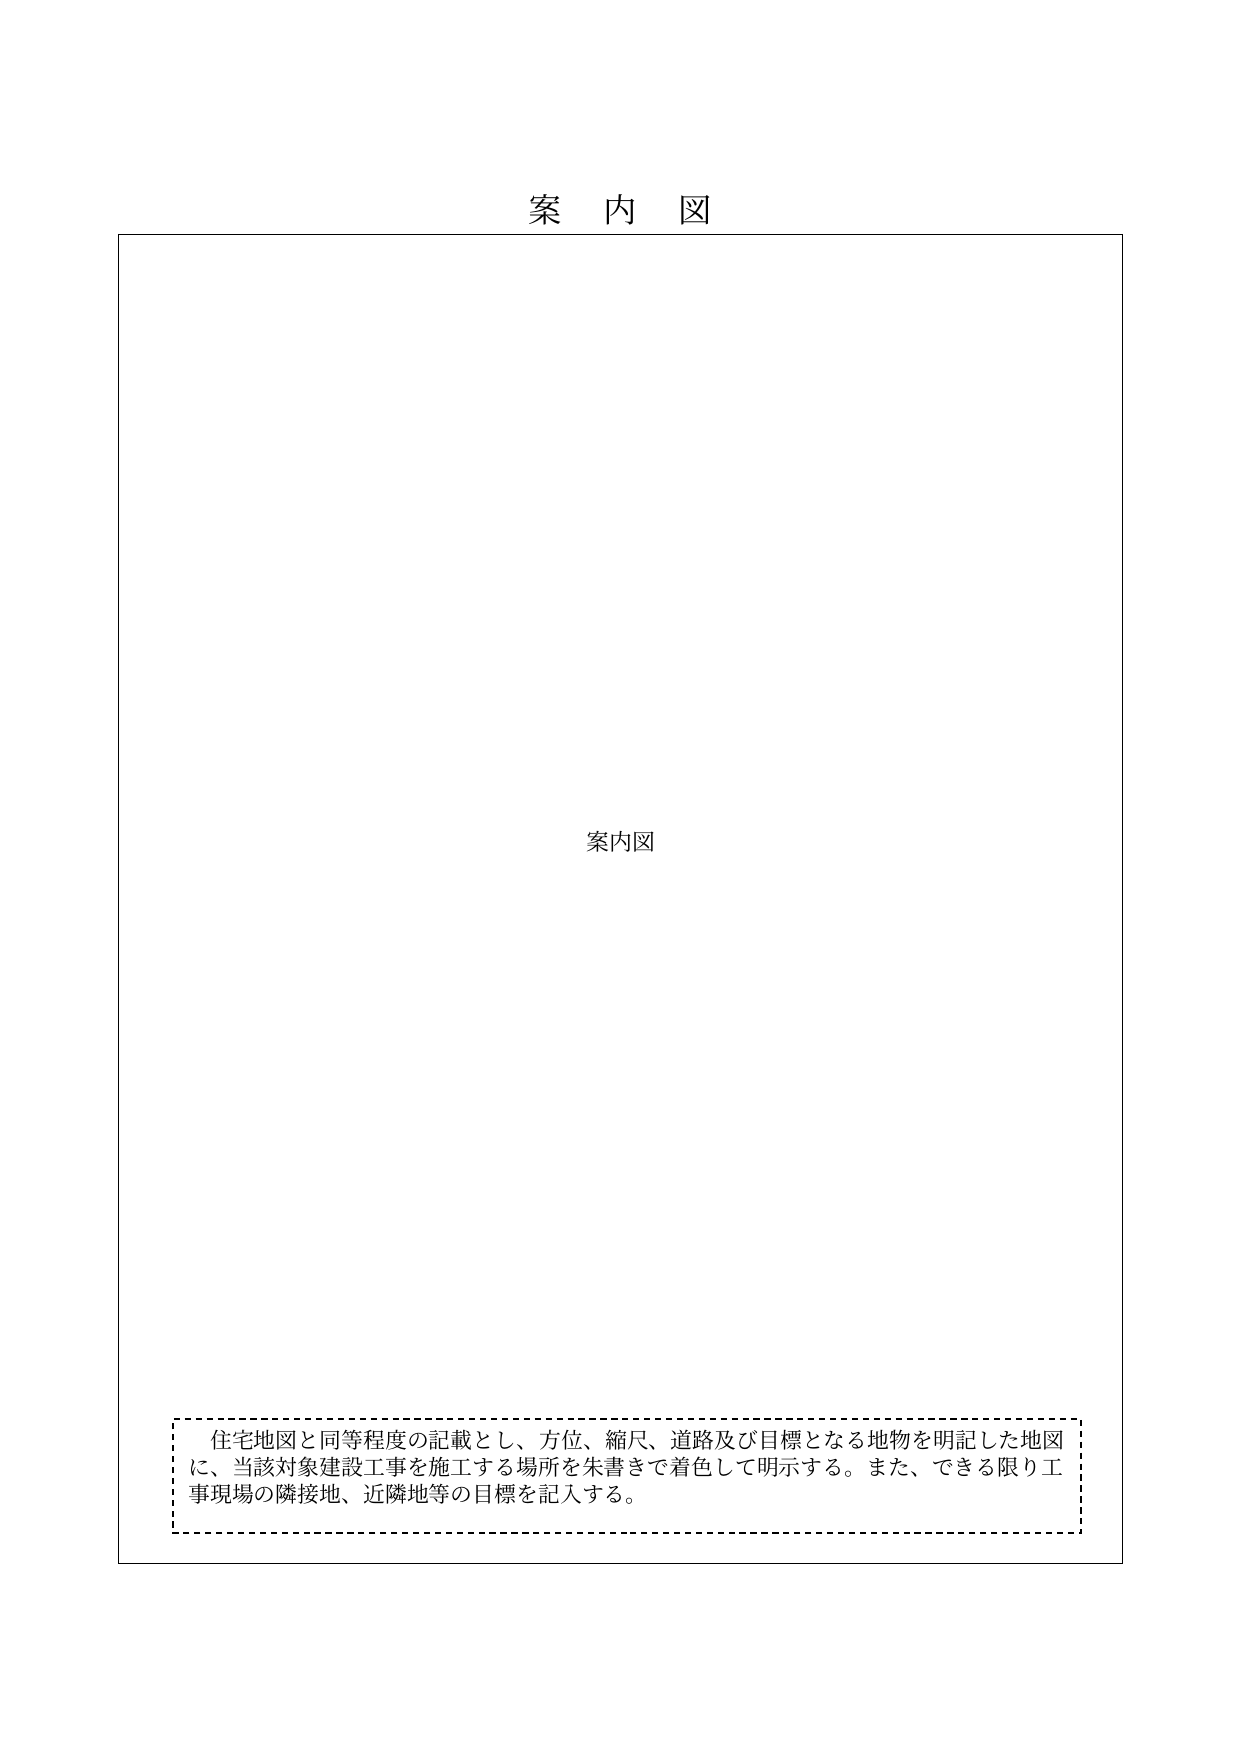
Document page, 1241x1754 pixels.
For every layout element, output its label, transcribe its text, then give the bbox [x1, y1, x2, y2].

table_header 案内図 [119, 235, 1122, 1562]
text 案 内 図 [118, 176, 1122, 234]
